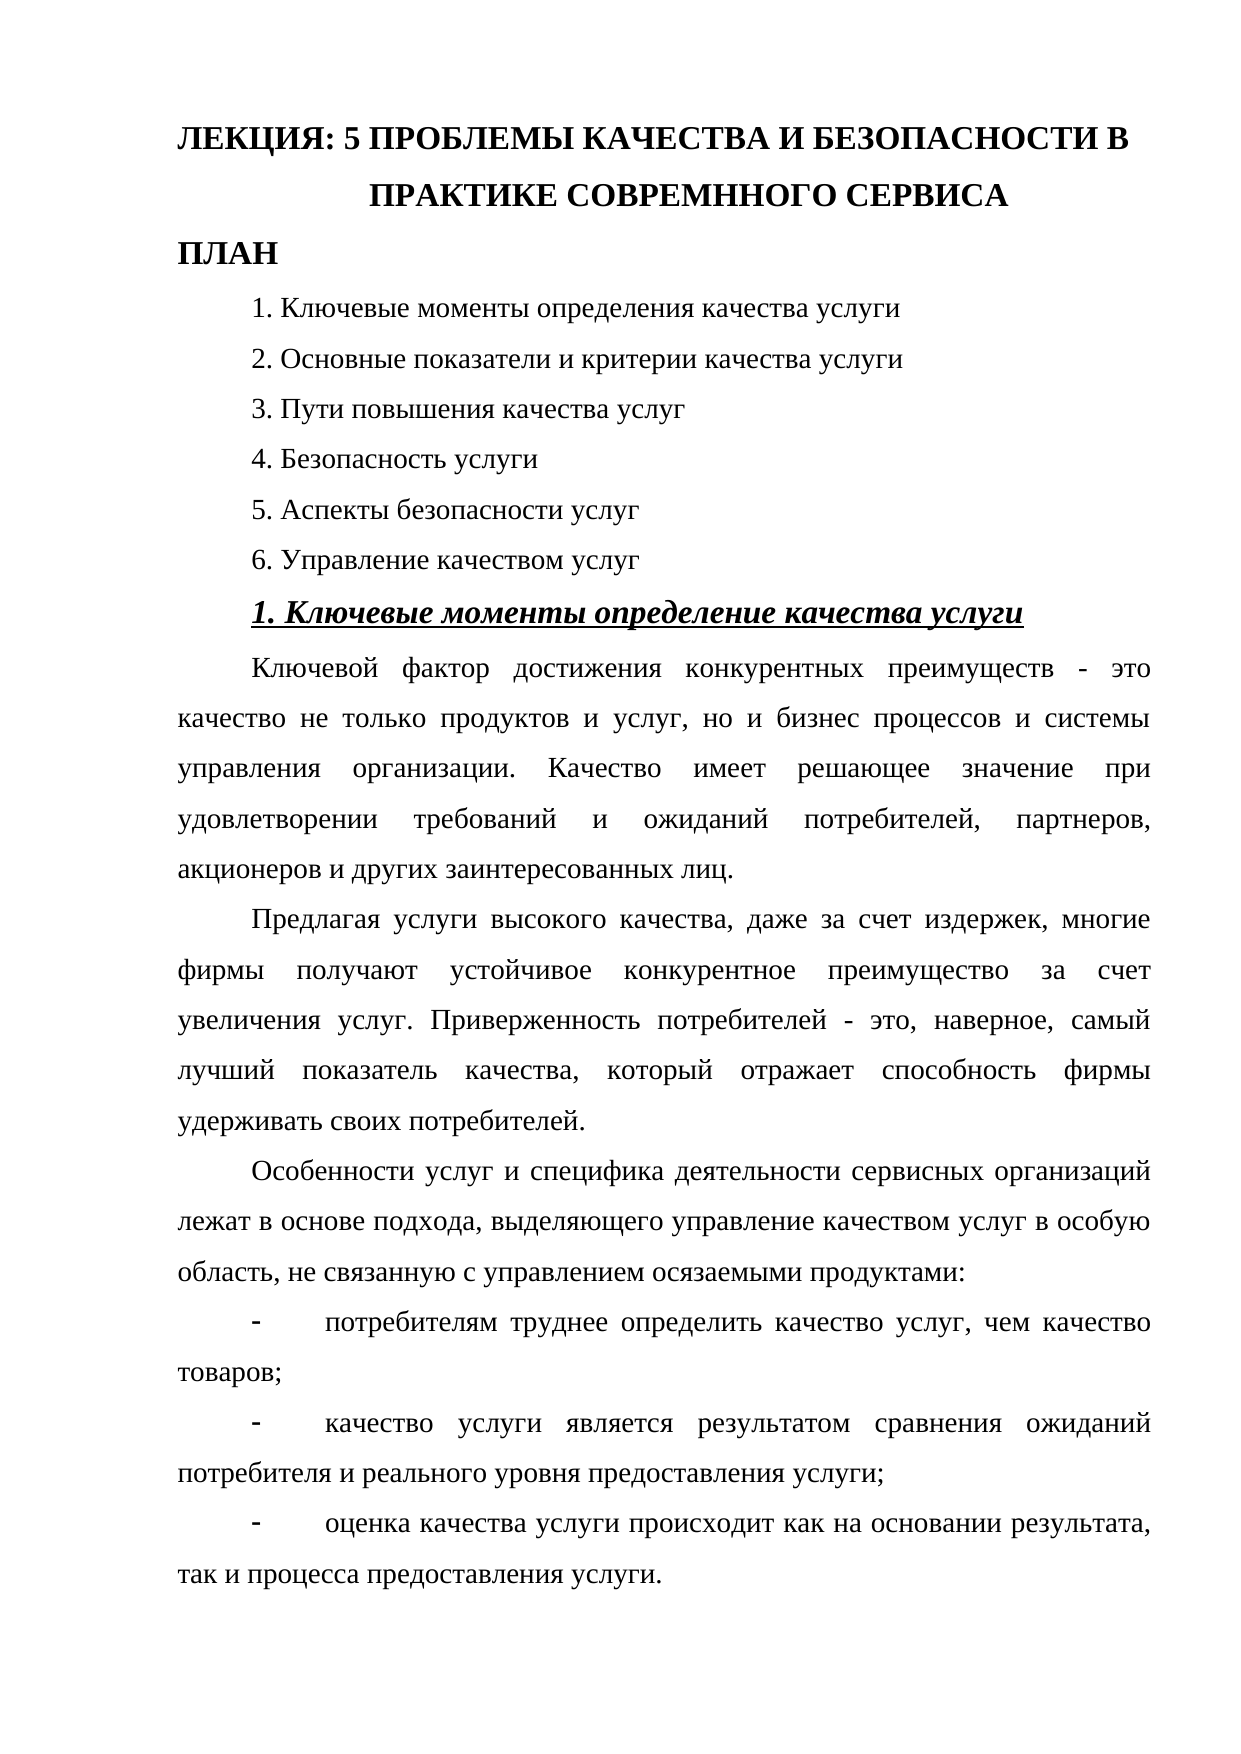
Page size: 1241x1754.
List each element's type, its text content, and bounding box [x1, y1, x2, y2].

text Ключевой фактор достижения конкурентных преимуществ - это качество не только продуктов и услуг, но и бизнес процессов и системы управления организации. Качество имеет решающее значение при удовлетворении требований и ожиданий потребителей, партнеров, акционеров и других заинтересованных лиц. [177, 650, 1152, 885]
text 2. Основные показатели и критерии качества услуги [177, 341, 1152, 374]
text  качество услуги является результатом сравнения ожиданий потребителя и реального уровня предоставления услуги; [177, 1405, 1152, 1489]
text 1. Ключевые моменты определения качества услуги [177, 291, 1152, 324]
text ПЛАН [177, 233, 1152, 271]
text Особенности услуг и специфика деятельности сервисных организаций лежат в основе подхода, выделяющего управление качеством услуг в особую область, не связанную с управлением осязаемыми продуктами: [177, 1153, 1152, 1287]
text  оценка качества услуги происходит как на основании результата, так и процесса предоставления услуги. [177, 1506, 1152, 1589]
text ПРАКТИКЕ СОВРЕМННОГО СЕРВИСА [177, 176, 1152, 214]
text  потребителям труднее определить качество услуг, чем качество товаров; [177, 1304, 1152, 1388]
text 4. Безопасность услуги [177, 442, 1152, 475]
text 6. Управление качеством услуг [177, 542, 1152, 576]
text 1. Ключевые моменты определение качества услуги [177, 592, 1152, 631]
text ЛЕКЦИЯ: 5 ПРОБЛЕМЫ КАЧЕСТВА И БЕЗОПАСНОСТИ В [177, 118, 1152, 156]
text 3. Пути повышения качества услуг [177, 391, 1152, 425]
text 5. Аспекты безопасности услуг [177, 492, 1152, 525]
text Предлагая услуги высокого качества, даже за счет издержек, многие фирмы получают устойчивое конкурентное преимущество за счет увеличения услуг. Приверженность потребителей - это, наверное, самый лучший показатель качества, который отражает способность фирмы удерживать своих потребителей. [177, 902, 1152, 1136]
